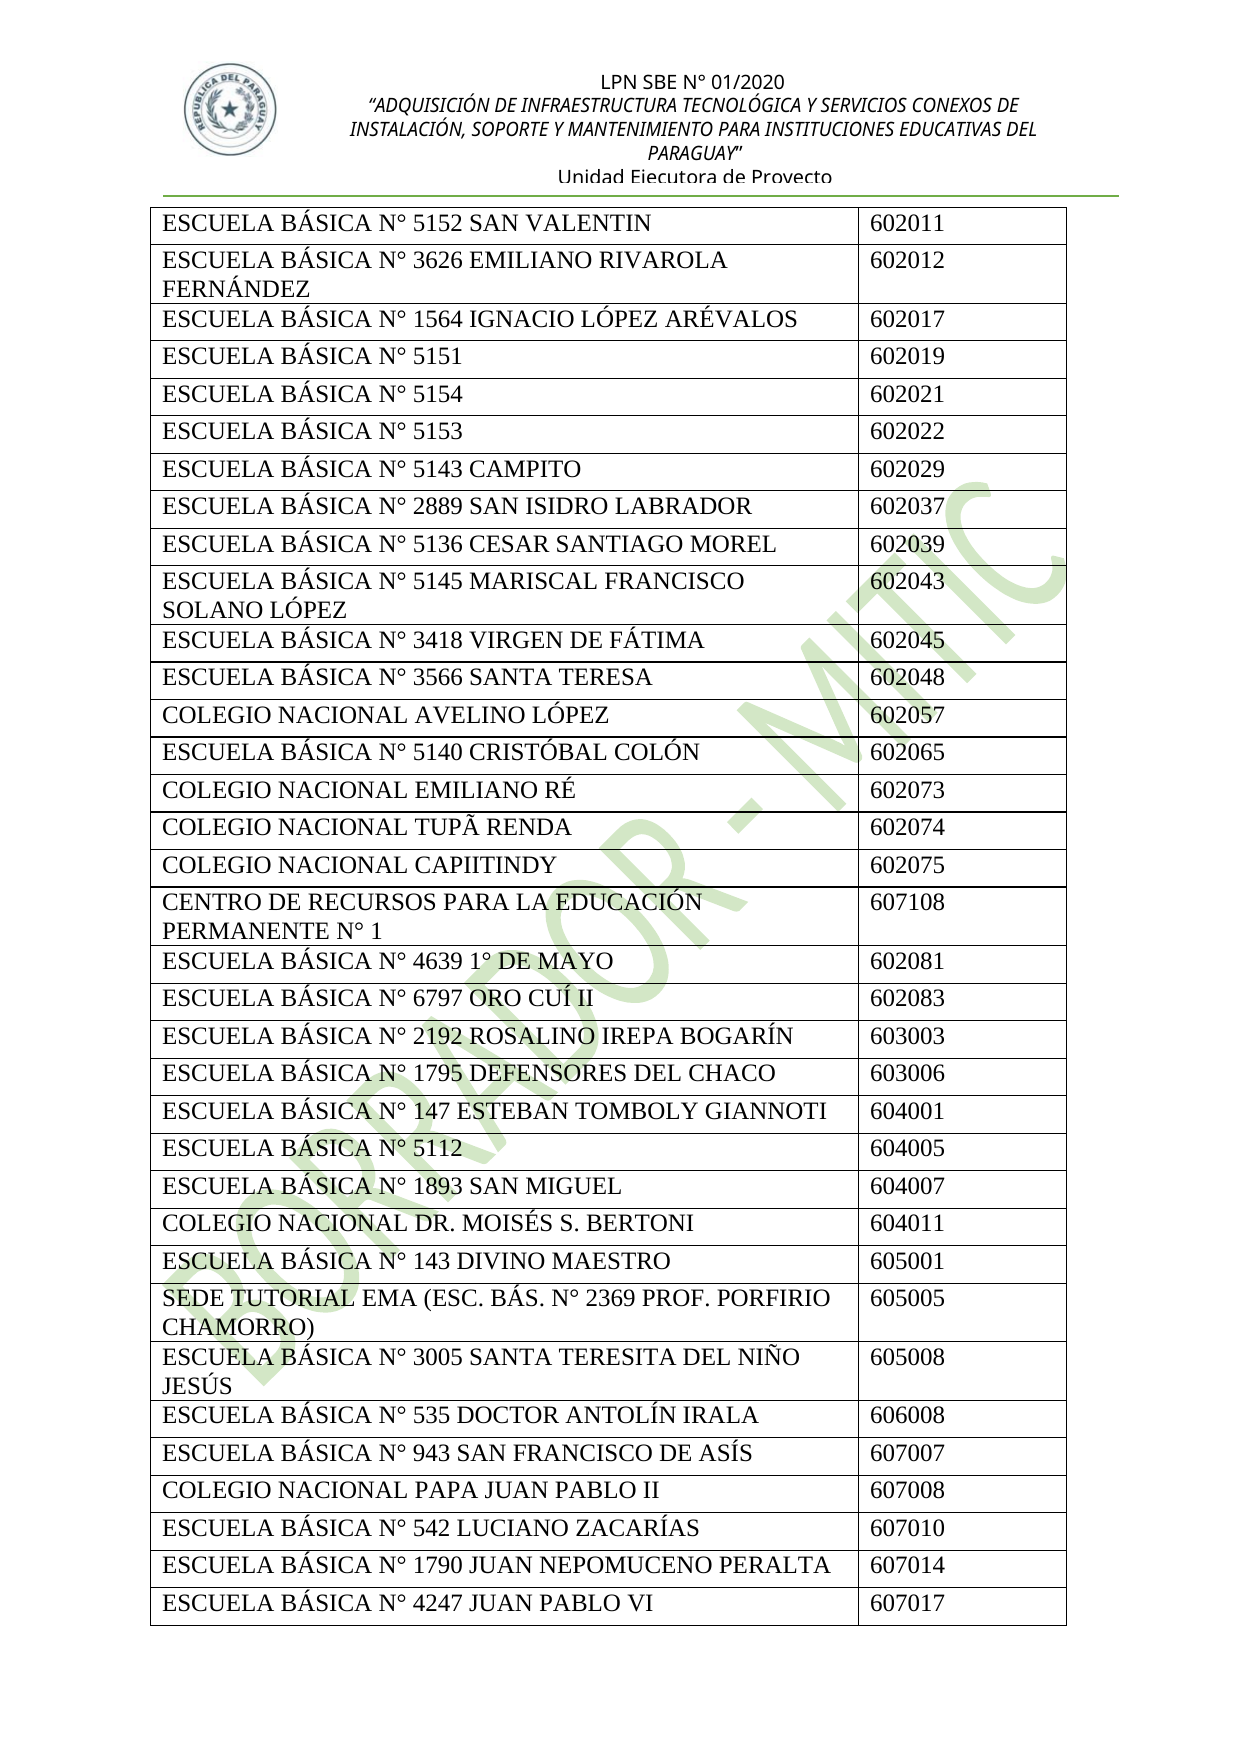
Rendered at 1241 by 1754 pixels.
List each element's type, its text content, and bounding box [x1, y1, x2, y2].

table_cell 602083 [859, 984, 1066, 1020]
table_cell ESCUELA BÁSICA N° 143 DIVINO MAESTRO [151, 1246, 858, 1282]
table_cell 605005 [859, 1284, 1066, 1341]
table_cell ESCUELA BÁSICA N° 3626 EMILIANO RIVAROLA FERNÁNDEZ [151, 245, 858, 303]
table_cell 602022 [859, 416, 1066, 453]
table_cell 602017 [859, 304, 1066, 340]
table_cell ESCUELA BÁSICA N° 5154 [151, 379, 858, 415]
table_cell 606008 [859, 1401, 1066, 1437]
table_cell ESCUELA BÁSICA N° 3566 SANTA TERESA [151, 663, 858, 699]
table_cell 602029 [859, 454, 1066, 490]
table_cell 602021 [859, 379, 1066, 415]
table_cell ESCUELA BÁSICA N° 4247 JUAN PABLO VI [151, 1588, 858, 1624]
table_cell CENTRO DE RECURSOS PARA LA EDUCACIÓN PERMANENTE N° 1 [151, 888, 858, 945]
table_cell ESCUELA BÁSICA N° 147 ESTEBAN TOMBOLY GIANNOTI [151, 1096, 858, 1132]
table_cell 604011 [859, 1209, 1066, 1245]
table_cell ESCUELA BÁSICA N° 1795 DEFENSORES DEL CHACO [151, 1059, 858, 1095]
table_cell 602073 [859, 775, 1066, 811]
table_cell 602019 [859, 341, 1066, 378]
table_cell 607108 [859, 888, 1066, 945]
table_cell 605008 [859, 1342, 1066, 1399]
table_cell 602048 [859, 663, 1066, 699]
table_cell 605001 [859, 1246, 1066, 1282]
table_cell 602011 [859, 208, 1066, 244]
table_cell ESCUELA BÁSICA N° 5145 MARISCAL FRANCISCO SOLANO LÓPEZ [151, 566, 858, 624]
table_cell ESCUELA BÁSICA N° 5112 [151, 1134, 858, 1170]
table_cell COLEGIO NACIONAL AVELINO LÓPEZ [151, 700, 858, 736]
table_cell ESCUELA BÁSICA N° 535 DOCTOR ANTOLÍN IRALA [151, 1401, 858, 1437]
table_cell ESCUELA BÁSICA N° 1564 IGNACIO LÓPEZ ARÉVALOS [151, 304, 858, 340]
table_cell 607007 [859, 1438, 1066, 1474]
table_cell 604007 [859, 1171, 1066, 1207]
table_cell COLEGIO NACIONAL TUPÃ RENDA [151, 813, 858, 849]
table_cell ESCUELA BÁSICA N° 542 LUCIANO ZACARÍAS [151, 1513, 858, 1549]
table_cell 607008 [859, 1476, 1066, 1512]
table_cell 604001 [859, 1096, 1066, 1132]
table_cell 603003 [859, 1021, 1066, 1057]
table_cell 607017 [859, 1588, 1066, 1624]
table_cell ESCUELA BÁSICA N° 3005 SANTA TERESITA DEL NIÑO JESÚS [151, 1342, 858, 1399]
table_cell ESCUELA BÁSICA N° 5153 [151, 416, 858, 453]
table_cell 602012 [859, 245, 1066, 303]
table_cell SEDE TUTORIAL EMA (ESC. BÁS. N° 2369 PROF. PORFIRIO CHAMORRO) [151, 1284, 858, 1341]
table_cell ESCUELA BÁSICA N° 3418 VIRGEN DE FÁTIMA [151, 625, 858, 661]
table_cell 602043 [859, 566, 1066, 624]
table_cell ESCUELA BÁSICA N° 5143 CAMPITO [151, 454, 858, 490]
table_cell ESCUELA BÁSICA N° 5136 CESAR SANTIAGO MOREL [151, 529, 858, 565]
table_cell ESCUELA BÁSICA N° 1790 JUAN NEPOMUCENO PERALTA [151, 1551, 858, 1587]
table_cell ESCUELA BÁSICA N° 1893 SAN MIGUEL [151, 1171, 858, 1207]
table_cell 602065 [859, 738, 1066, 774]
table_cell 603006 [859, 1059, 1066, 1095]
table_cell ESCUELA BÁSICA N° 6797 ORO CUÍ II [151, 984, 858, 1020]
table_cell 602045 [859, 625, 1066, 661]
table_cell COLEGIO NACIONAL PAPA JUAN PABLO II [151, 1476, 858, 1512]
table_cell 602075 [859, 850, 1066, 886]
picture [182, 61, 278, 157]
table_cell ESCUELA BÁSICA N° 2889 SAN ISIDRO LABRADOR [151, 491, 858, 528]
table_cell ESCUELA BÁSICA N° 4639 1° DE MAYO [151, 946, 858, 982]
table_cell ESCUELA BÁSICA N° 5151 [151, 341, 858, 378]
table_cell ESCUELA BÁSICA N° 5140 CRISTÓBAL COLÓN [151, 738, 858, 774]
table_cell COLEGIO NACIONAL CAPIITINDY [151, 850, 858, 886]
table_cell COLEGIO NACIONAL DR. MOISÉS S. BERTONI [151, 1209, 858, 1245]
table_cell COLEGIO NACIONAL EMILIANO RÉ [151, 775, 858, 811]
table_cell 607014 [859, 1551, 1066, 1587]
table_cell 602081 [859, 946, 1066, 982]
table_cell ESCUELA BÁSICA N° 5152 SAN VALENTIN [151, 208, 858, 244]
table_cell ESCUELA BÁSICA N° 943 SAN FRANCISCO DE ASÍS [151, 1438, 858, 1474]
table_cell 602037 [859, 491, 1066, 528]
table_cell 602057 [859, 700, 1066, 736]
table_cell ESCUELA BÁSICA N° 2192 ROSALINO IREPA BOGARÍN [151, 1021, 858, 1057]
table_cell 602074 [859, 813, 1066, 849]
table_cell 602039 [859, 529, 1066, 565]
table_cell 604005 [859, 1134, 1066, 1170]
table_cell 607010 [859, 1513, 1066, 1549]
